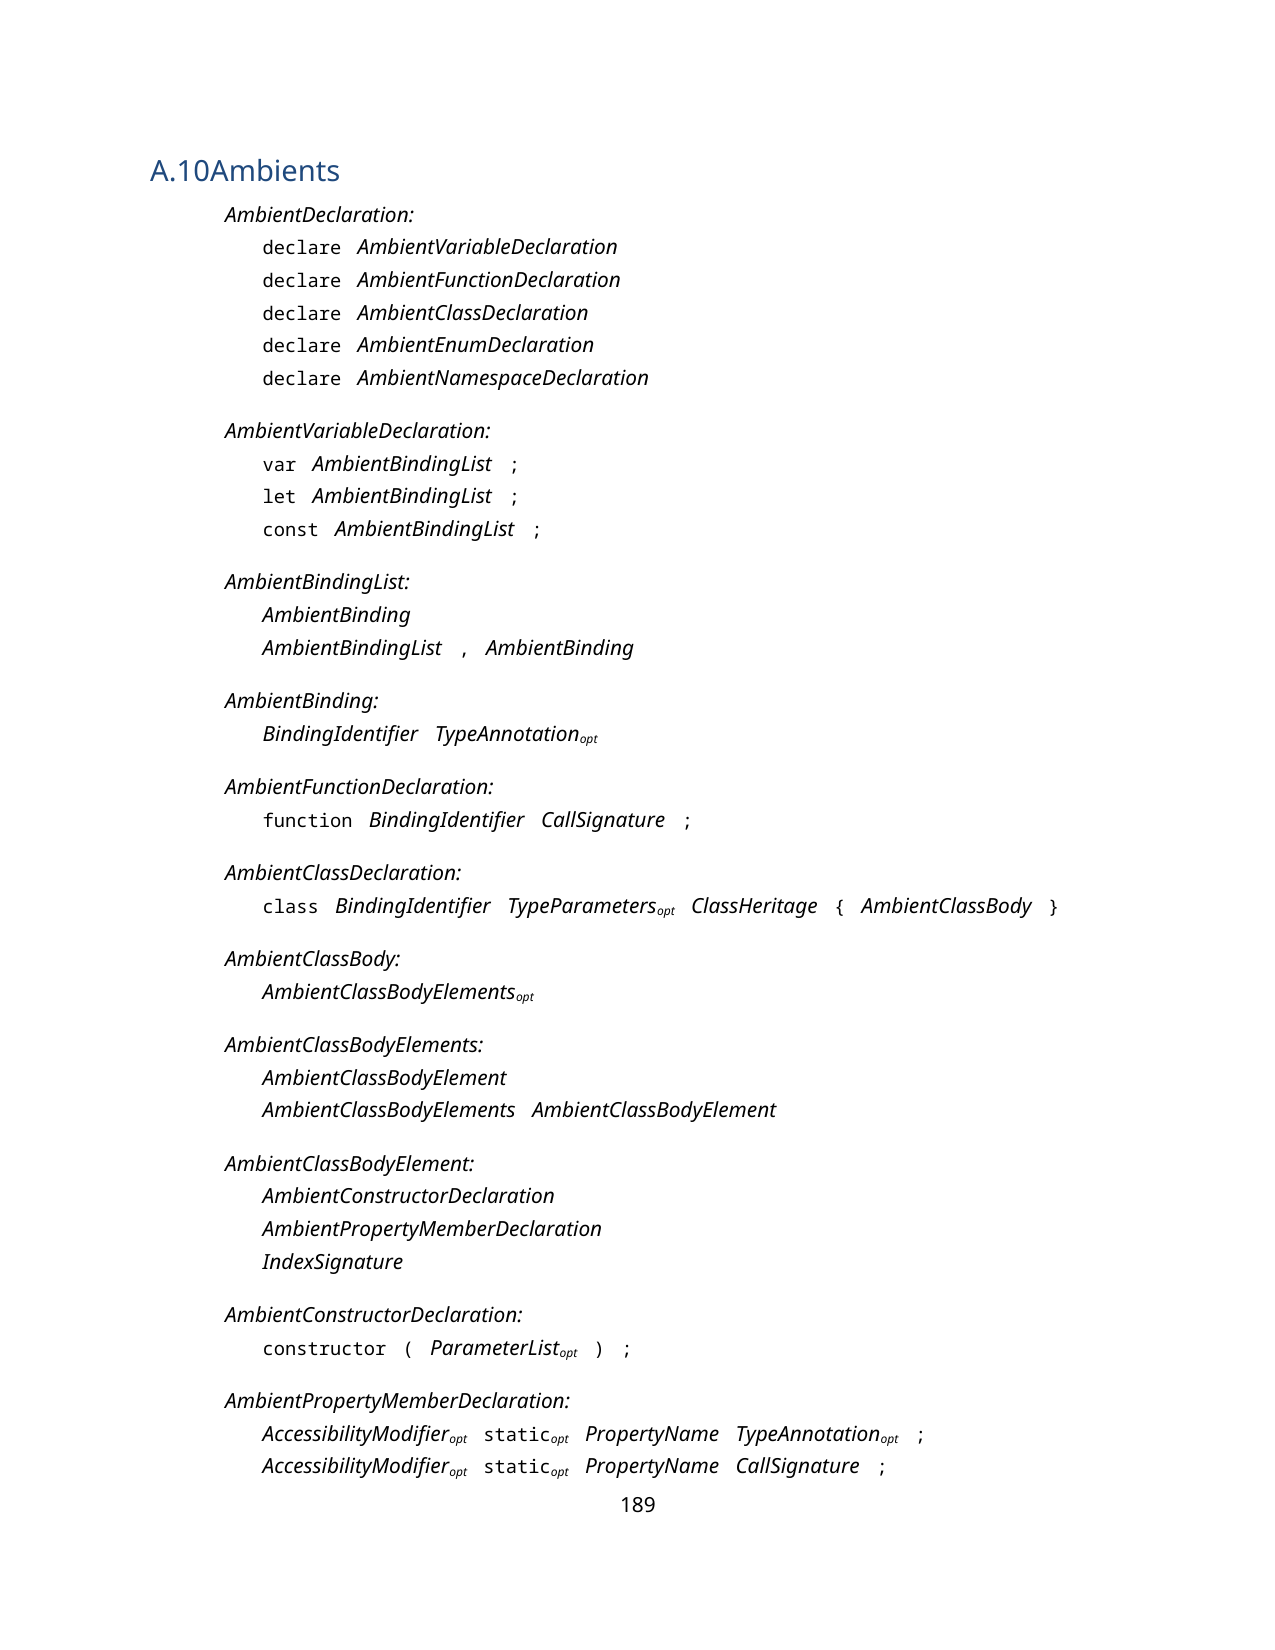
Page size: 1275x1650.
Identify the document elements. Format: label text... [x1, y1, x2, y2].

text AmbientVariableDeclaration: var AmbientBindingList ; let AmbientBindingList ; const AmbientBindingList ; [225, 416, 1125, 542]
text AmbientDeclaration: declare AmbientVariableDeclaration declare AmbientFunctionDeclaration declare AmbientClassDeclaration declare AmbientEnumDeclaration declare AmbientNamespaceDeclaration [225, 200, 1125, 391]
text AmbientClassBody: AmbientClassBodyElementsopt [225, 944, 1125, 1005]
text AmbientBindingList: AmbientBinding AmbientBindingList , AmbientBinding [225, 567, 1125, 661]
text AmbientConstructorDeclaration: constructor ( ParameterListopt ) ; [225, 1300, 1125, 1361]
text AmbientFunctionDeclaration: function BindingIdentifier CallSignature ; [225, 772, 1125, 833]
text AmbientBinding: BindingIdentifier TypeAnnotationopt [225, 686, 1125, 747]
text AmbientPropertyMemberDeclaration: AccessibilityModifieropt staticopt PropertyName TypeAnnotationopt ; AccessibilityModifieropt staticopt PropertyName CallSignature ; [225, 1386, 1125, 1480]
text AmbientClassBodyElement: AmbientConstructorDeclaration AmbientPropertyMemberDeclaration IndexSignature [225, 1149, 1125, 1275]
text AmbientClassBodyElements: AmbientClassBodyElement AmbientClassBodyElements AmbientClassBodyElement [225, 1030, 1125, 1124]
text Ambients [150, 150, 1125, 190]
text AmbientClassDeclaration: class BindingIdentifier TypeParametersopt ClassHeritage { AmbientClassBody } [225, 858, 1125, 919]
